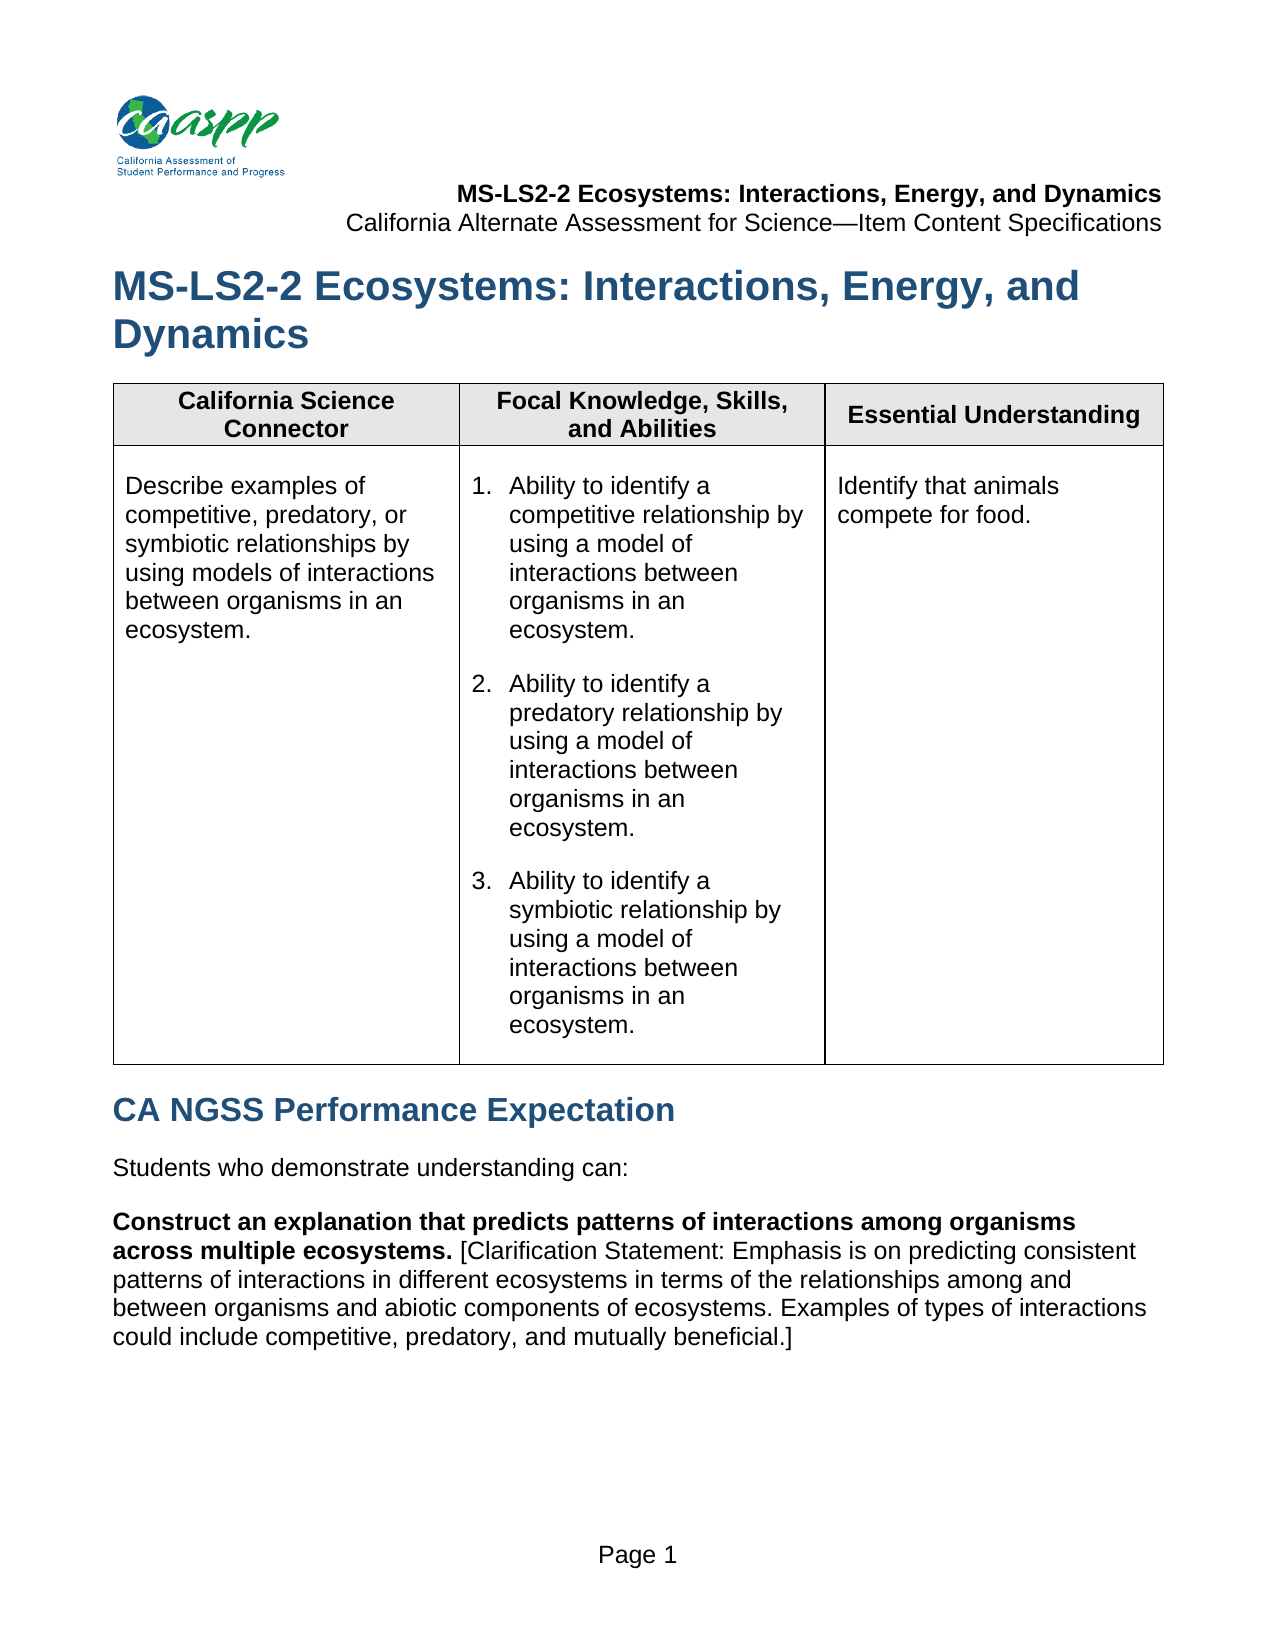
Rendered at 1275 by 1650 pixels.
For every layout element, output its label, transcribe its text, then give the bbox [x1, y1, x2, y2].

text Students who demonstrate understanding can: [112, 1153, 1162, 1182]
subtitle CA NGSS Performance Expectation [112, 1090, 1162, 1128]
table_cell Describe examples of competitive, predatory, or symbiotic relationships by using models of interactions between organisms in an ecosystem. [114, 446, 459, 1064]
table_cell Identify that animals compete for food. [826, 446, 1163, 1064]
table_header Focal Knowledge, Skills, and Abilities [460, 384, 824, 445]
picture [112, 93, 287, 180]
text Construct an explanation that predicts patterns of interactions among organisms across multiple ecosystems. [Clarification Statement: Emphasis is on predicting consistent patterns of interactions in different ecosystems in terms of the relationships among and between organisms and abiotic components of ecosystems. Examples of types of interactions could include competitive, predatory, and mutually beneficial.] [112, 1207, 1162, 1351]
table_cell Ability to identify a competitive relationship by using a model of interactions between organisms in an ecosystem. Ability to identify a predatory relationship by using a model of interactions between organisms in an ecosystem. Ability to identify a symbiotic relationship by using a model of interactions between organisms in an ecosystem. [460, 446, 824, 1064]
text California Alternate Assessment for Science—Item Content Specifications [112, 208, 1162, 237]
subtitle MS-LS2-2 Ecosystems: Interactions, Energy, and Dynamics [112, 262, 1162, 358]
table_header Essential Understanding [826, 384, 1163, 445]
text MS-LS2-2 Ecosystems: Interactions, Energy, and Dynamics [112, 179, 1162, 208]
table_header California Science Connector [114, 384, 459, 445]
